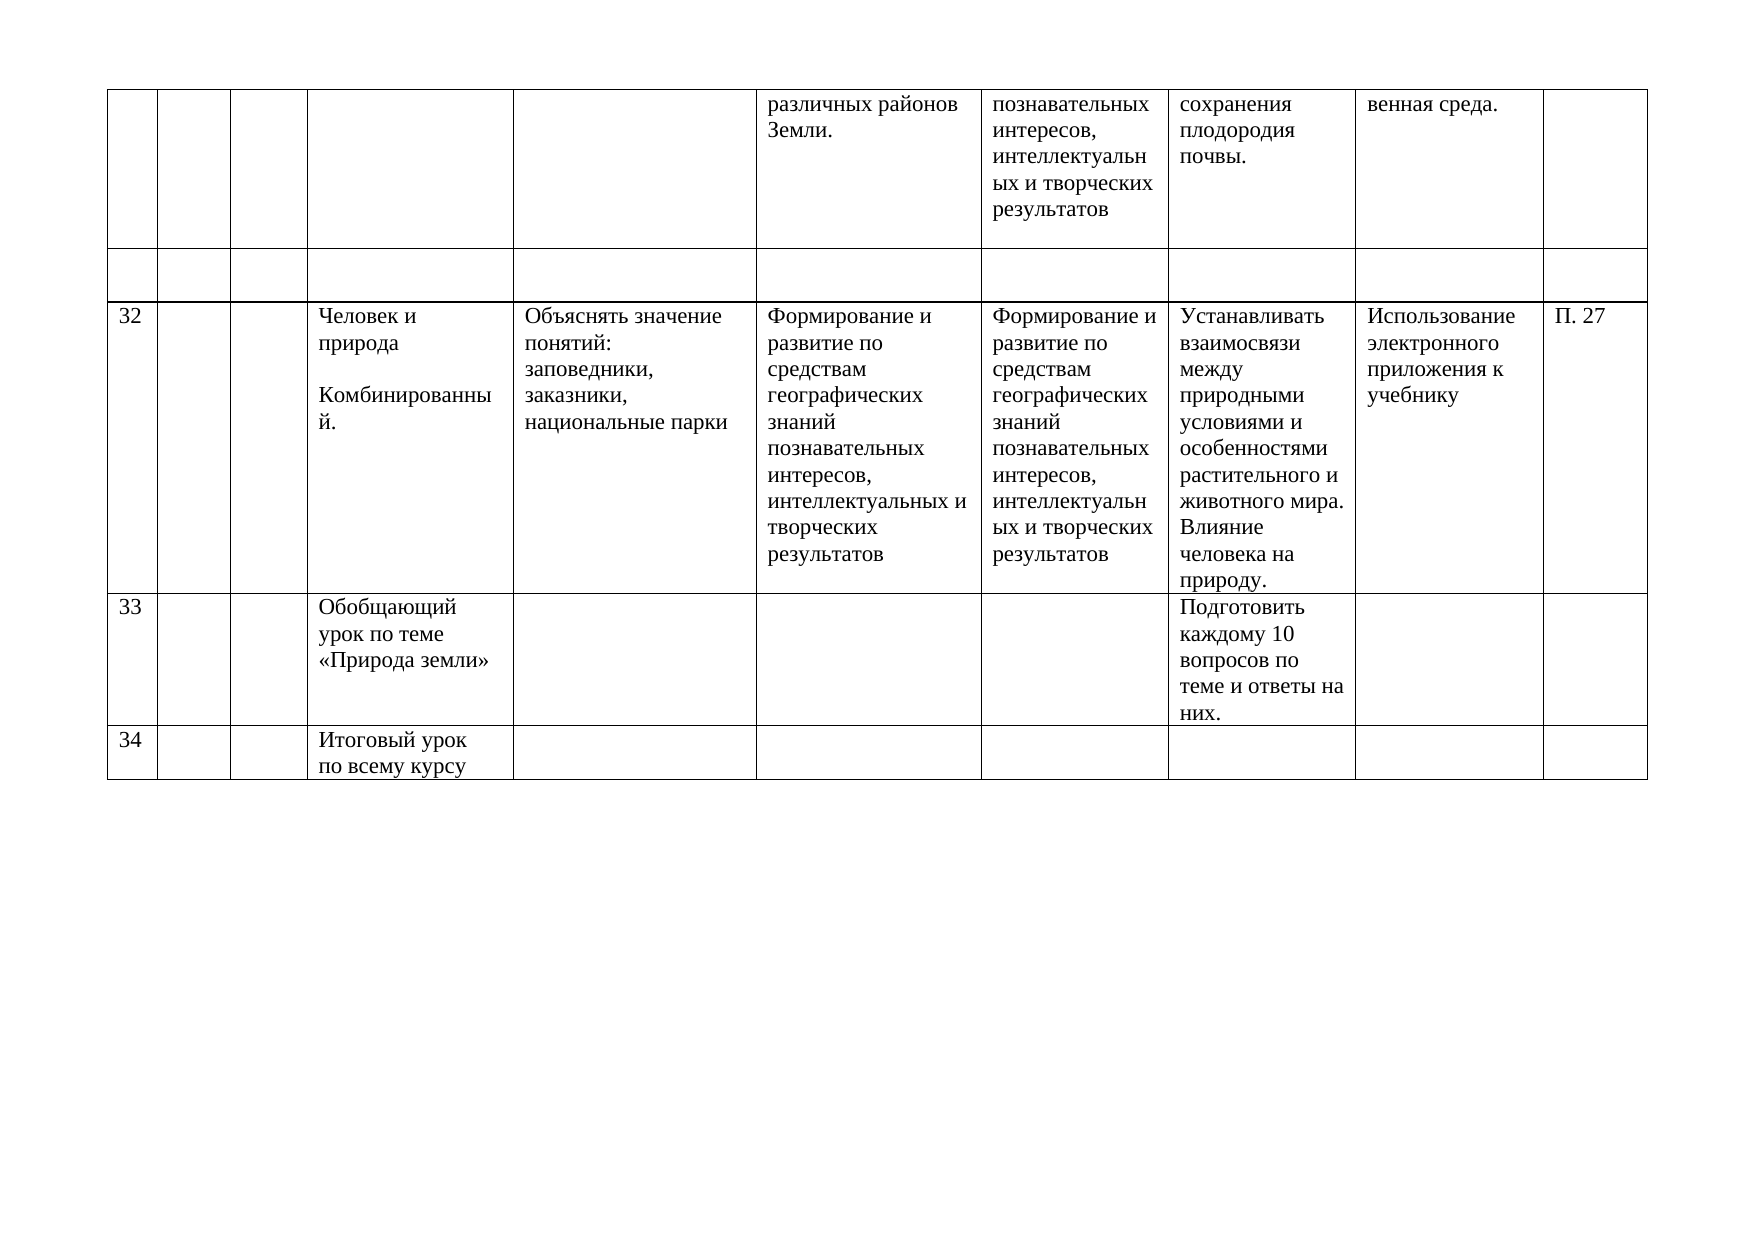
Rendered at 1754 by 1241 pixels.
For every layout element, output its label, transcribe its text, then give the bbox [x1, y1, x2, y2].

table_cell [108, 249, 157, 301]
table_cell 33 [108, 594, 157, 725]
table_cell [1356, 249, 1543, 301]
table_cell [308, 249, 513, 301]
table_cell [231, 594, 307, 725]
table_cell [982, 726, 1168, 779]
table_cell Формирование и развитие по средствам географических знаний познавательных интересов, интеллектуальных и творческих результатов [982, 303, 1168, 592]
table_cell Итоговый урок по всему курсу [308, 726, 513, 779]
table_cell [757, 726, 981, 779]
table_cell [757, 249, 981, 301]
table_cell [1544, 249, 1647, 301]
table_cell [1544, 90, 1647, 248]
table_cell П. 27 [1544, 303, 1647, 592]
table_cell [1356, 594, 1543, 725]
table_cell [158, 90, 230, 248]
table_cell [757, 90, 981, 248]
table_cell [1169, 726, 1355, 779]
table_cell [1169, 90, 1355, 248]
table_cell Использование электронного приложения к учебнику [1356, 303, 1543, 592]
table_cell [982, 90, 1168, 248]
table_cell [514, 594, 756, 725]
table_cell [514, 90, 756, 248]
table_cell [158, 726, 230, 779]
table_cell [514, 249, 756, 301]
table_cell [1544, 726, 1647, 779]
table_cell [757, 594, 981, 725]
table_cell 34 [108, 726, 157, 779]
table_cell Устанавливать взаимосвязи между природными условиями и особенностями растительного и животного мира. Влияние человека на природу. [1169, 303, 1355, 592]
table_cell 32 [108, 303, 157, 592]
table_cell [1356, 726, 1543, 779]
table_cell [231, 726, 307, 779]
table_cell Подготовить каждому 10 вопросов по теме и ответы на них. [1169, 594, 1355, 725]
table_cell [231, 303, 307, 592]
table_cell Обобщающий урок по теме «Природа земли» [308, 594, 513, 725]
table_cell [308, 90, 513, 248]
table_cell [982, 594, 1168, 725]
table_cell [231, 90, 307, 248]
table_cell [982, 249, 1168, 301]
table_cell Человек и природа Комбинированный. [308, 303, 513, 592]
table_cell [1544, 594, 1647, 725]
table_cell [1356, 90, 1543, 248]
table_cell [158, 249, 230, 301]
table_cell Формирование и развитие по средствам географических знаний познавательных интересов, интеллектуальных и творческих результатов [757, 303, 981, 592]
table_cell [514, 726, 756, 779]
table_cell [231, 249, 307, 301]
table_cell 31 [108, 90, 157, 248]
table_cell [1169, 249, 1355, 301]
table_cell Объяснять значение понятий: заповедники, заказники, национальные парки [514, 303, 756, 592]
table_cell [158, 303, 230, 592]
table_cell [158, 594, 230, 725]
